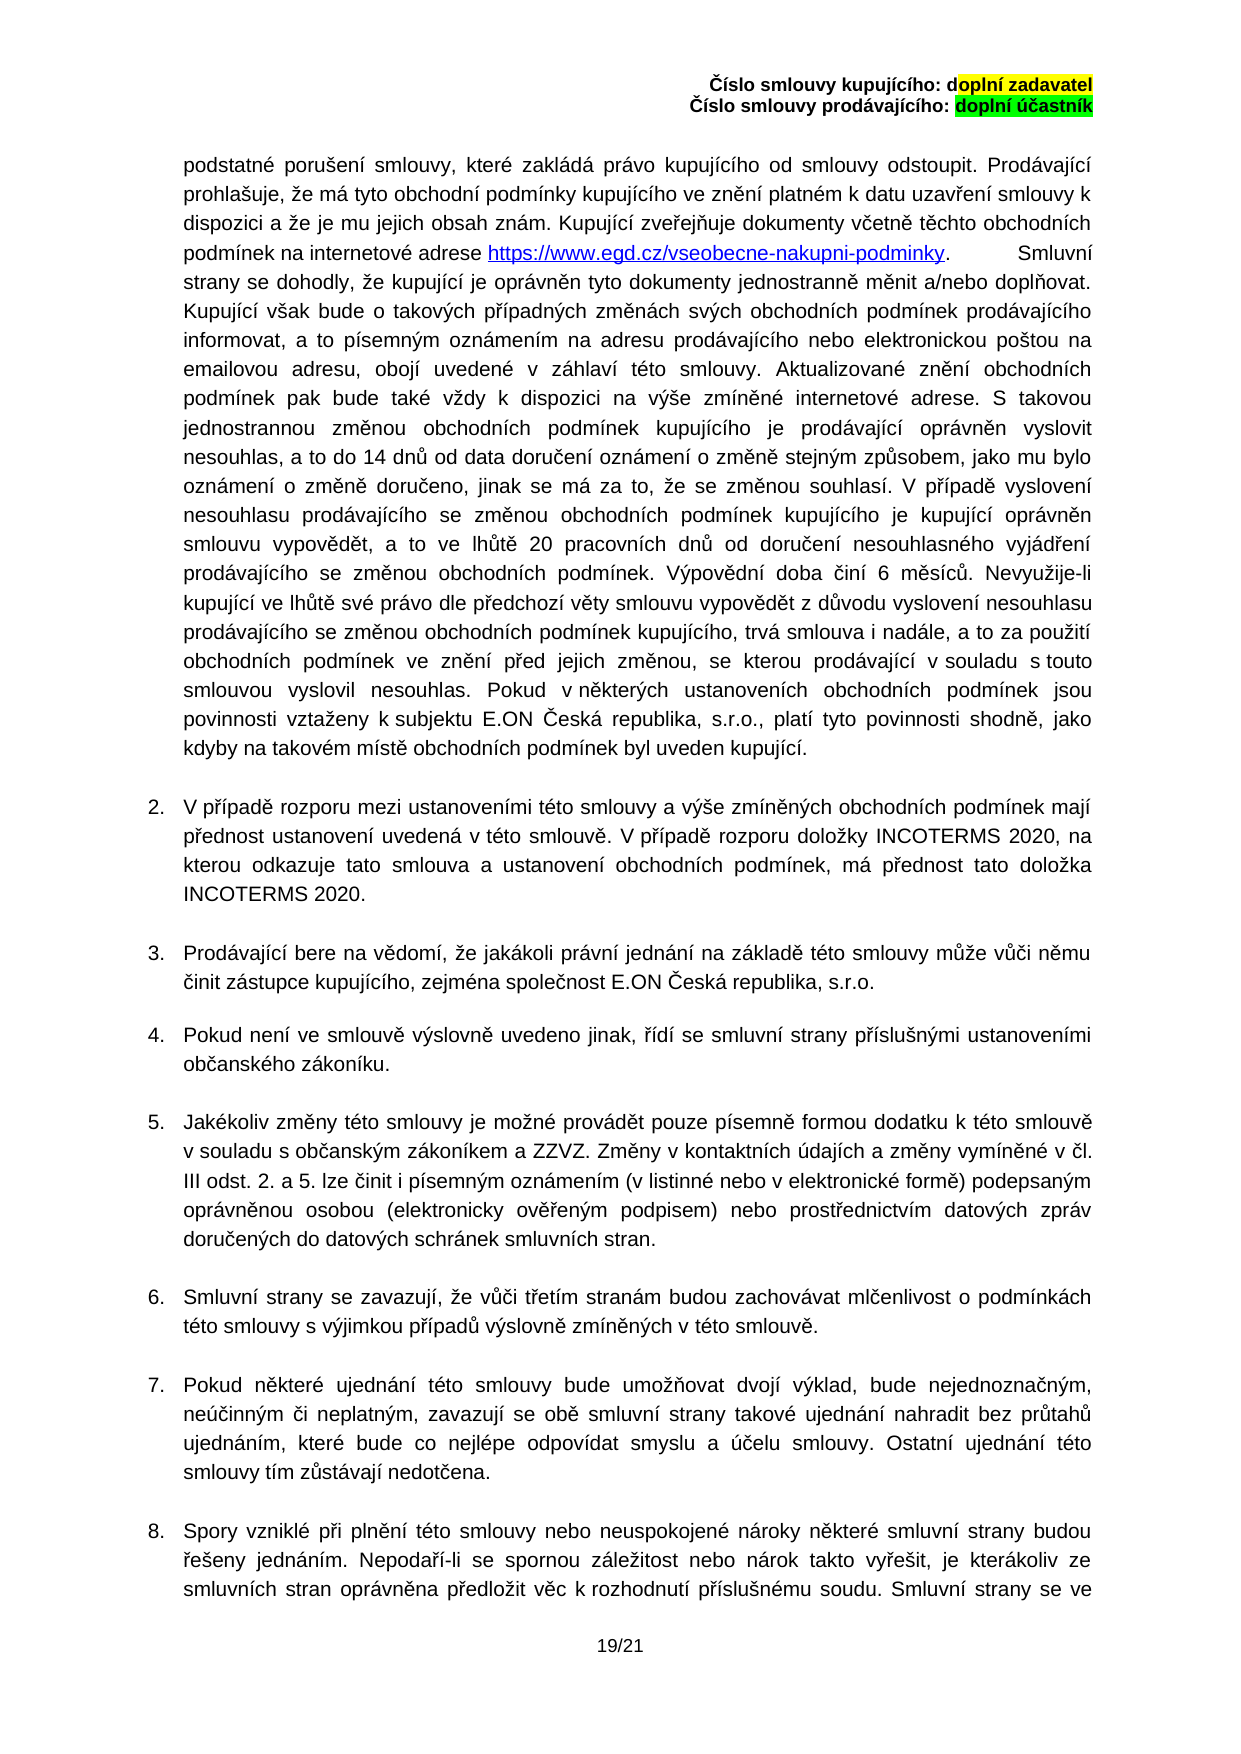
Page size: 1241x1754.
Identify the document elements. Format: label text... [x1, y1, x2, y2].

list Jakékoliv změny této smlouvy je možné provádět pouze písemně formou dodatku k této smlouvě v souladu s občanským zákoníkem a ZZVZ. Změny v kontaktních údajích a změny vymíněné v čl. III odst. 2. a 5. lze činit i písemným oznámením (v listinné nebo v elektronické formě) podepsaným oprávněnou osobou (elektronicky ověřeným podpisem) nebo prostřednictvím datových zpráv doručených do datových schránek smluvních stran. [148, 1105, 1093, 1251]
list Smluvní strany se zavazují, že vůči třetím stranám budou zachovávat mlčenlivost o podmínkách této smlouvy s výjimkou případů výslovně zmíněných v této smlouvě. [148, 1280, 1093, 1338]
list Pokud některé ujednání této smlouvy bude umožňovat dvojí výklad, bude nejednoznačným, neúčinným či neplatným, zavazují se obě smluvní strany takové ujednání nahradit bez průtahů ujednáním, které bude co nejlépe odpovídat smyslu a účelu smlouvy. Ostatní ujednání této smlouvy tím zůstávají nedotčena. [148, 1367, 1093, 1484]
list Pokud není ve smlouvě výslovně uvedeno jinak, řídí se smluvní strany příslušnými ustanoveními občanského zákoníku. [148, 1017, 1093, 1076]
list V případě rozporu mezi ustanoveními této smlouvy a výše zmíněných obchodních podmínek mají přednost ustanovení uvedená v této smlouvě. V případě rozporu doložky INCOTERMS 2020, na kterou odkazuje tato smlouva a ustanovení obchodních podmínek, má přednost tato doložka INCOTERMS 2020. [148, 789, 1093, 906]
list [148, 1513, 1093, 1601]
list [148, 148, 1093, 760]
list Prodávající bere na vědomí, že jakákoli právní jednání na základě této smlouvy může vůči němu činit zástupce kupujícího, zejména společnost E.ON Česká republika, s.r.o. [148, 935, 1093, 993]
